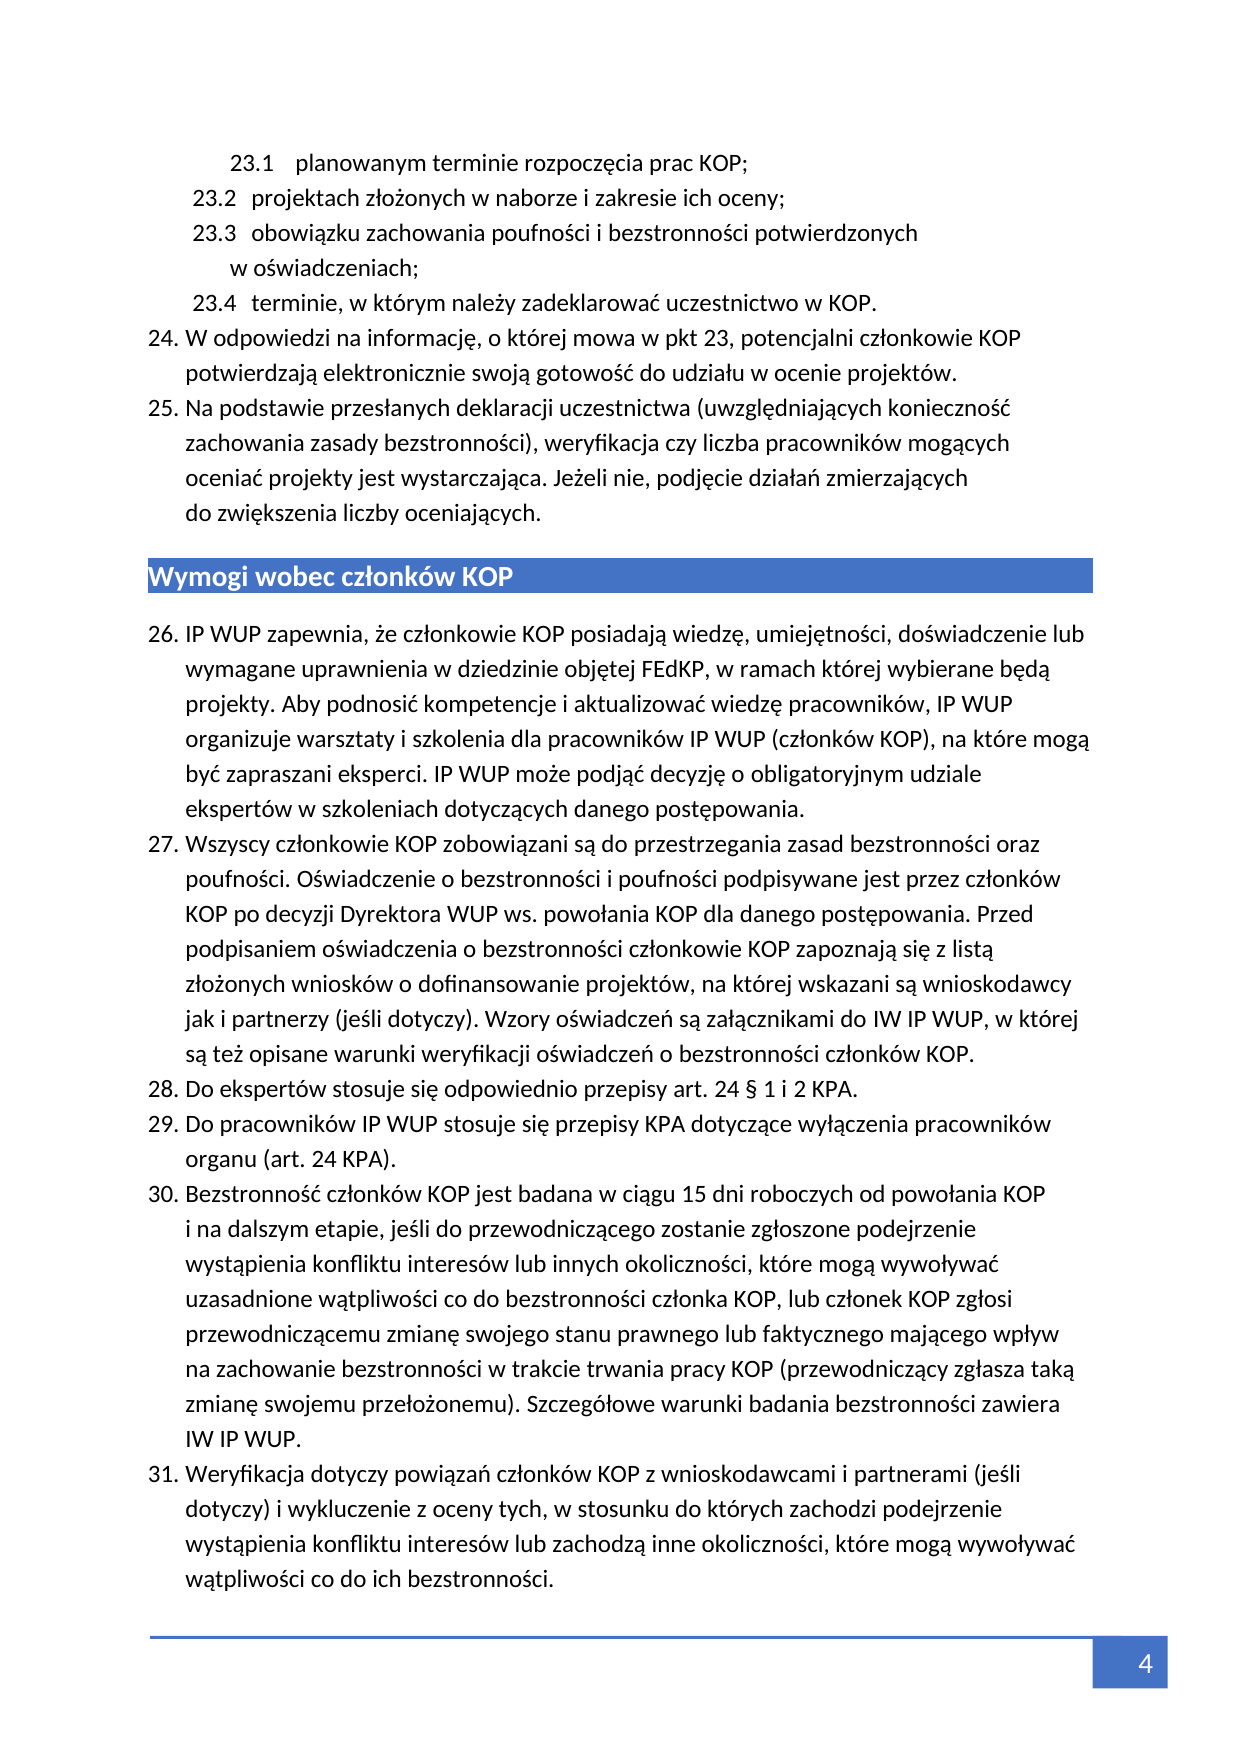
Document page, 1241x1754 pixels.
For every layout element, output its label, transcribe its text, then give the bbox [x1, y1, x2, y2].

list projektach złożonych w naborze i zakresie ich oceny; [192, 183, 1093, 213]
list Do ekspertów stosuje się odpowiednio przepisy art. 24 § 1 i 2 KPA. [148, 1073, 1093, 1104]
list terminie, w którym należy zadeklarować uczestnictwo w KOP. [192, 288, 1093, 318]
list Na podstawie przesłanych deklaracji uczestnictwa (uwzględniających konieczność zachowania zasady bezstronności), weryfikacja czy liczba pracowników mogących oceniać projekty jest wystarczająca. Jeżeli nie, podjęcie działań zmierzających do zwiększenia liczby oceniających. [148, 393, 1093, 528]
list Do pracowników IP WUP stosuje się przepisy KPA dotyczące wyłączenia pracowników organu (art. 24 KPA). [148, 1108, 1093, 1174]
list Weryfikacja dotyczy powiązań członków KOP z wnioskodawcami i partnerami (jeśli dotyczy) i wykluczenie z oceny tych, w stosunku do których zachodzi podejrzenie wystąpienia konfliktu interesów lub zachodzą inne okoliczności, które mogą wywoływać wątpliwości co do ich bezstronności. [148, 1458, 1093, 1594]
list Wszyscy członkowie KOP zobowiązani są do przestrzegania zasad bezstronności oraz poufności. Oświadczenie o bezstronności i poufności podpisywane jest przez członków KOP po decyzji Dyrektora WUP ws. powołania KOP dla danego postępowania. Przed podpisaniem oświadczenia o bezstronności członkowie KOP zapoznają się z listą złożonych wniosków o dofinansowanie projektów, na której wskazani są wnioskodawcy jak i partnerzy (jeśli dotyczy). Wzory oświadczeń są załącznikami do IW IP WUP, w której są też opisane warunki weryfikacji oświadczeń o bezstronności członków KOP. [148, 828, 1093, 1069]
list IP WUP zapewnia, że członkowie KOP posiadają wiedzę, umiejętności, doświadczenie lub wymagane uprawnienia w dziedzinie objętej FEdKP, w ramach której wybierane będą projekty. Aby podnosić kompetencje i aktualizować wiedzę pracowników, IP WUP organizuje warsztaty i szkolenia dla pracowników IP WUP (członków KOP), na które mogą być zapraszani eksperci. IP WUP może podjąć decyzję o obligatoryjnym udziale ekspertów w szkoleniach dotyczących danego postępowania. [148, 618, 1093, 824]
list obowiązku zachowania poufności i bezstronności potwierdzonych w oświadczeniach; [192, 218, 1093, 283]
subtitle Wymogi wobec członków KOP [148, 558, 1093, 593]
list planowanym terminie rozpoczęcia prac KOP; [223, 148, 1093, 178]
list Bezstronność członków KOP jest badana w ciągu 15 dni roboczych od powołania KOP i na dalszym etapie, jeśli do przewodniczącego zostanie zgłoszone podejrzenie wystąpienia konfliktu interesów lub innych okoliczności, które mogą wywoływać uzasadnione wątpliwości co do bezstronności członka KOP, lub członek KOP zgłosi przewodniczącemu zmianę swojego stanu prawnego lub faktycznego mającego wpływ na zachowanie bezstronności w trakcie trwania pracy KOP (przewodniczący zgłasza taką zmianę swojemu przełożonemu). Szczegółowe warunki badania bezstronności zawiera IW IP WUP. [148, 1178, 1093, 1454]
list W odpowiedzi na informację, o której mowa w pkt 23, potencjalni członkowie KOP potwierdzają elektronicznie swoją gotowość do udziału w ocenie projektów. [148, 323, 1093, 388]
